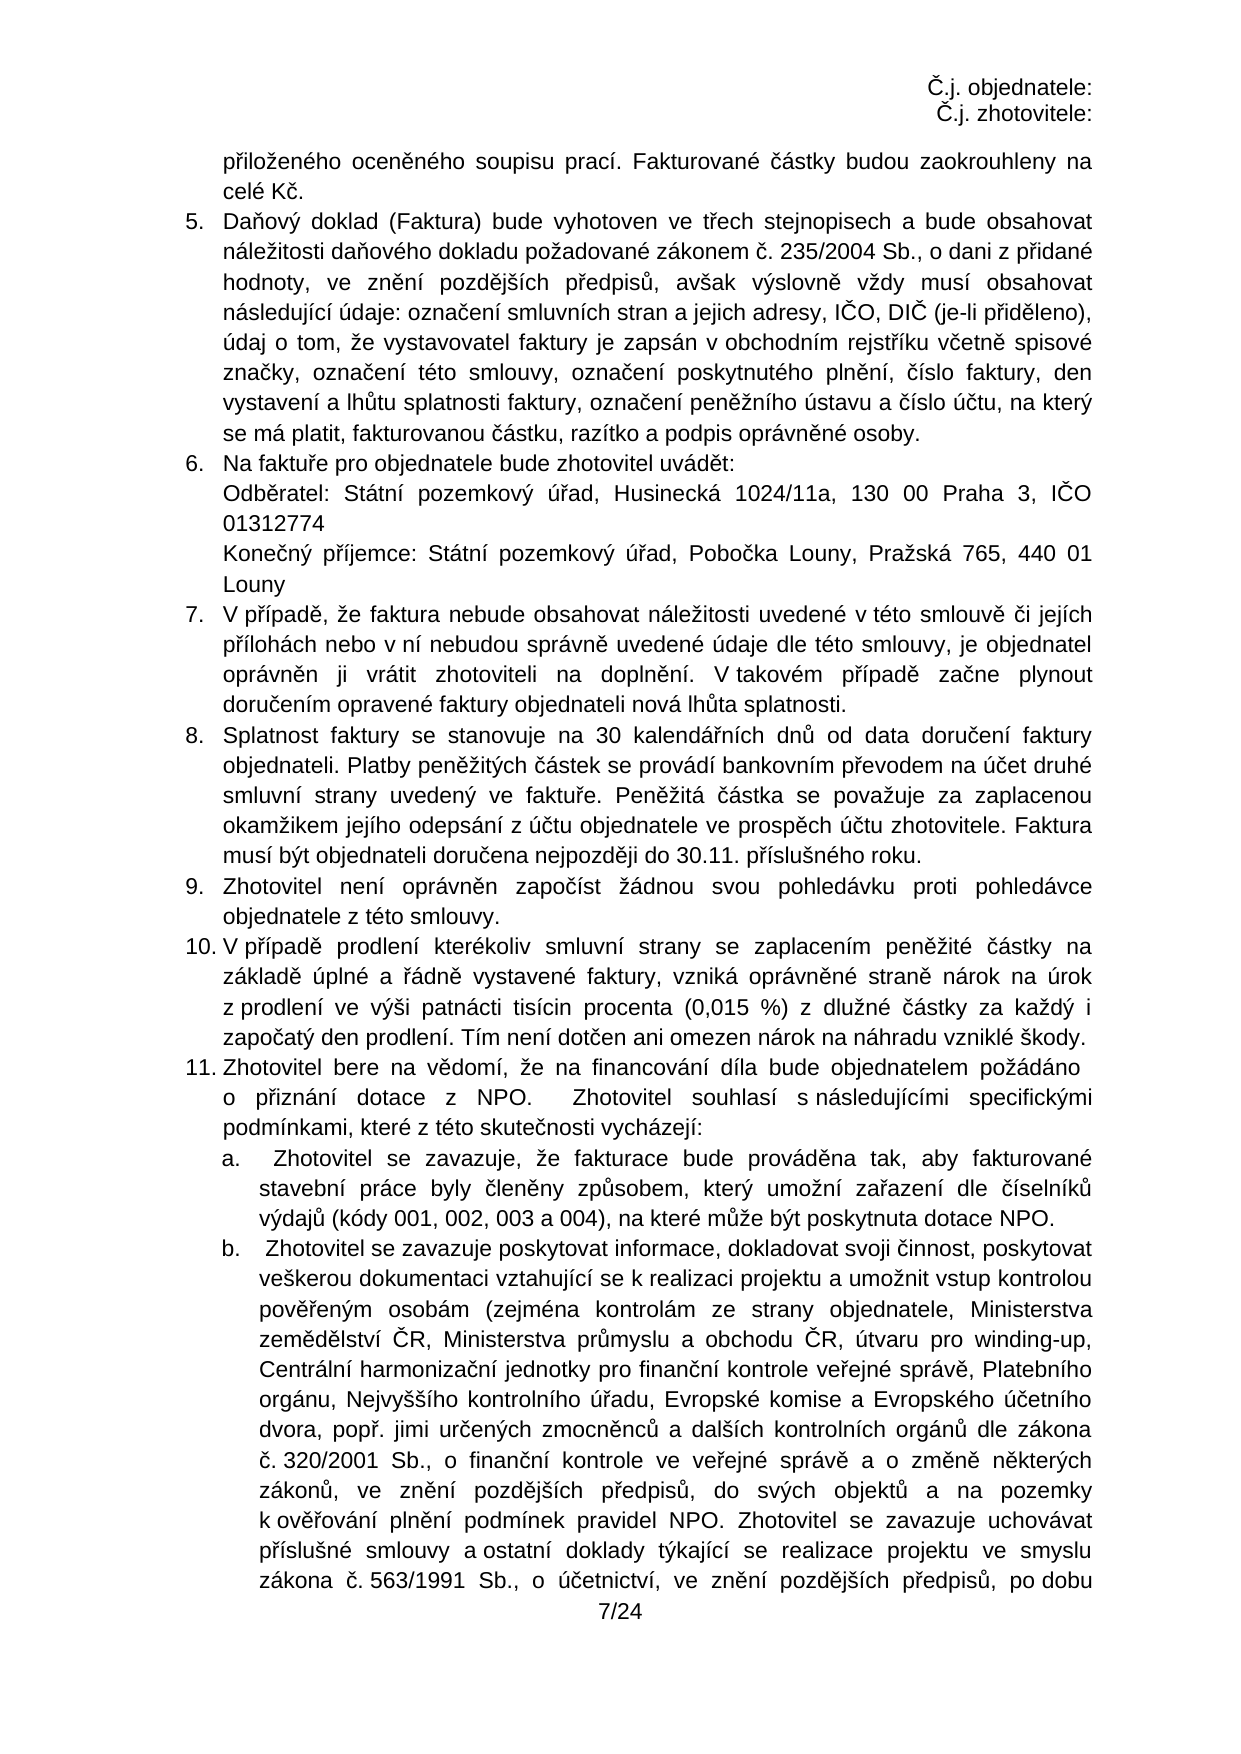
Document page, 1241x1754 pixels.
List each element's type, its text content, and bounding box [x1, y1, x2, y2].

list Splatnost faktury se stanovuje na 30 kalendářních dnů od data doručení faktury objednateli. Platby peněžitých částek se provádí bankovním převodem na účet druhé smluvní strany uvedený ve faktuře. Peněžitá částka se považuje za zaplacenou okamžikem jejího odepsání z účtu objednatele ve prospěch účtu zhotovitele. Faktura musí být objednateli doručena nejpozději do 30.11. příslušného roku. [185, 722, 1093, 869]
list V případě, že faktura nebude obsahovat náležitosti uvedené v této smlouvě či jejích přílohách nebo v ní nebudou správně uvedené údaje dle této smlouvy, je objednatel oprávněn ji vrátit zhotoviteli na doplnění. V takovém případě začne plynout doručením opravené faktury objednateli nová lhůta splatnosti. [185, 601, 1093, 718]
list Zhotovitel se zavazuje, že fakturace bude prováděna tak, aby fakturované stavební práce byly členěny způsobem, který umožní zařazení dle číselníků výdajů (kódy 001, 002, 003 a 004), na které může být poskytnuta dotace NPO. [221, 1144, 1093, 1231]
list Zhotovitel bere na vědomí, že na financování díla bude objednatelem požádáno o přiznání dotace z NPO. Zhotovitel souhlasí s následujícími specifickými podmínkami, které z této skutečnosti vycházejí: [185, 1054, 1093, 1141]
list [185, 148, 1093, 204]
list Zhotovitel není oprávněn započíst žádnou svou pohledávku proti pohledávce objednatele z této smlouvy. [185, 873, 1093, 929]
list Odběratel: Státní pozemkový úřad, Husinecká 1024/11a, 130 00 Praha 3, IČO 01312774 [223, 480, 1093, 536]
list Konečný příjemce: Státní pozemkový úřad, Pobočka Louny, Pražská 765, 440 01 Louny [223, 540, 1093, 597]
list Daňový doklad (Faktura) bude vyhotoven ve třech stejnopisech a bude obsahovat náležitosti daňového dokladu požadované zákonem č. 235/2004 Sb., o dani z přidané hodnoty, ve znění pozdějších předpisů, avšak výslovně vždy musí obsahovat následující údaje: označení smluvních stran a jejich adresy, IČO, DIČ (je-li přiděleno), údaj o tom, že vystavovatel faktury je zapsán v obchodním rejstříku včetně spisové značky, označení této smlouvy, označení poskytnutého plnění, číslo faktury, den vystavení a lhůtu splatnosti faktury, označení peněžního ústavu a číslo účtu, na který se má platit, fakturovanou částku, razítko a podpis oprávněné osoby. [185, 208, 1093, 446]
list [221, 1235, 1093, 1594]
list V případě prodlení kterékoliv smluvní strany se zaplacením peněžité částky na základě úplné a řádně vystavené faktury, vzniká oprávněné straně nárok na úrok z prodlení ve výši patnácti tisícin procenta (0,015 %) z dlužné částky za každý i započatý den prodlení. Tím není dotčen ani omezen nárok na náhradu vzniklé škody. [185, 933, 1093, 1050]
list Na faktuře pro objednatele bude zhotovitel uvádět: [185, 450, 1093, 476]
